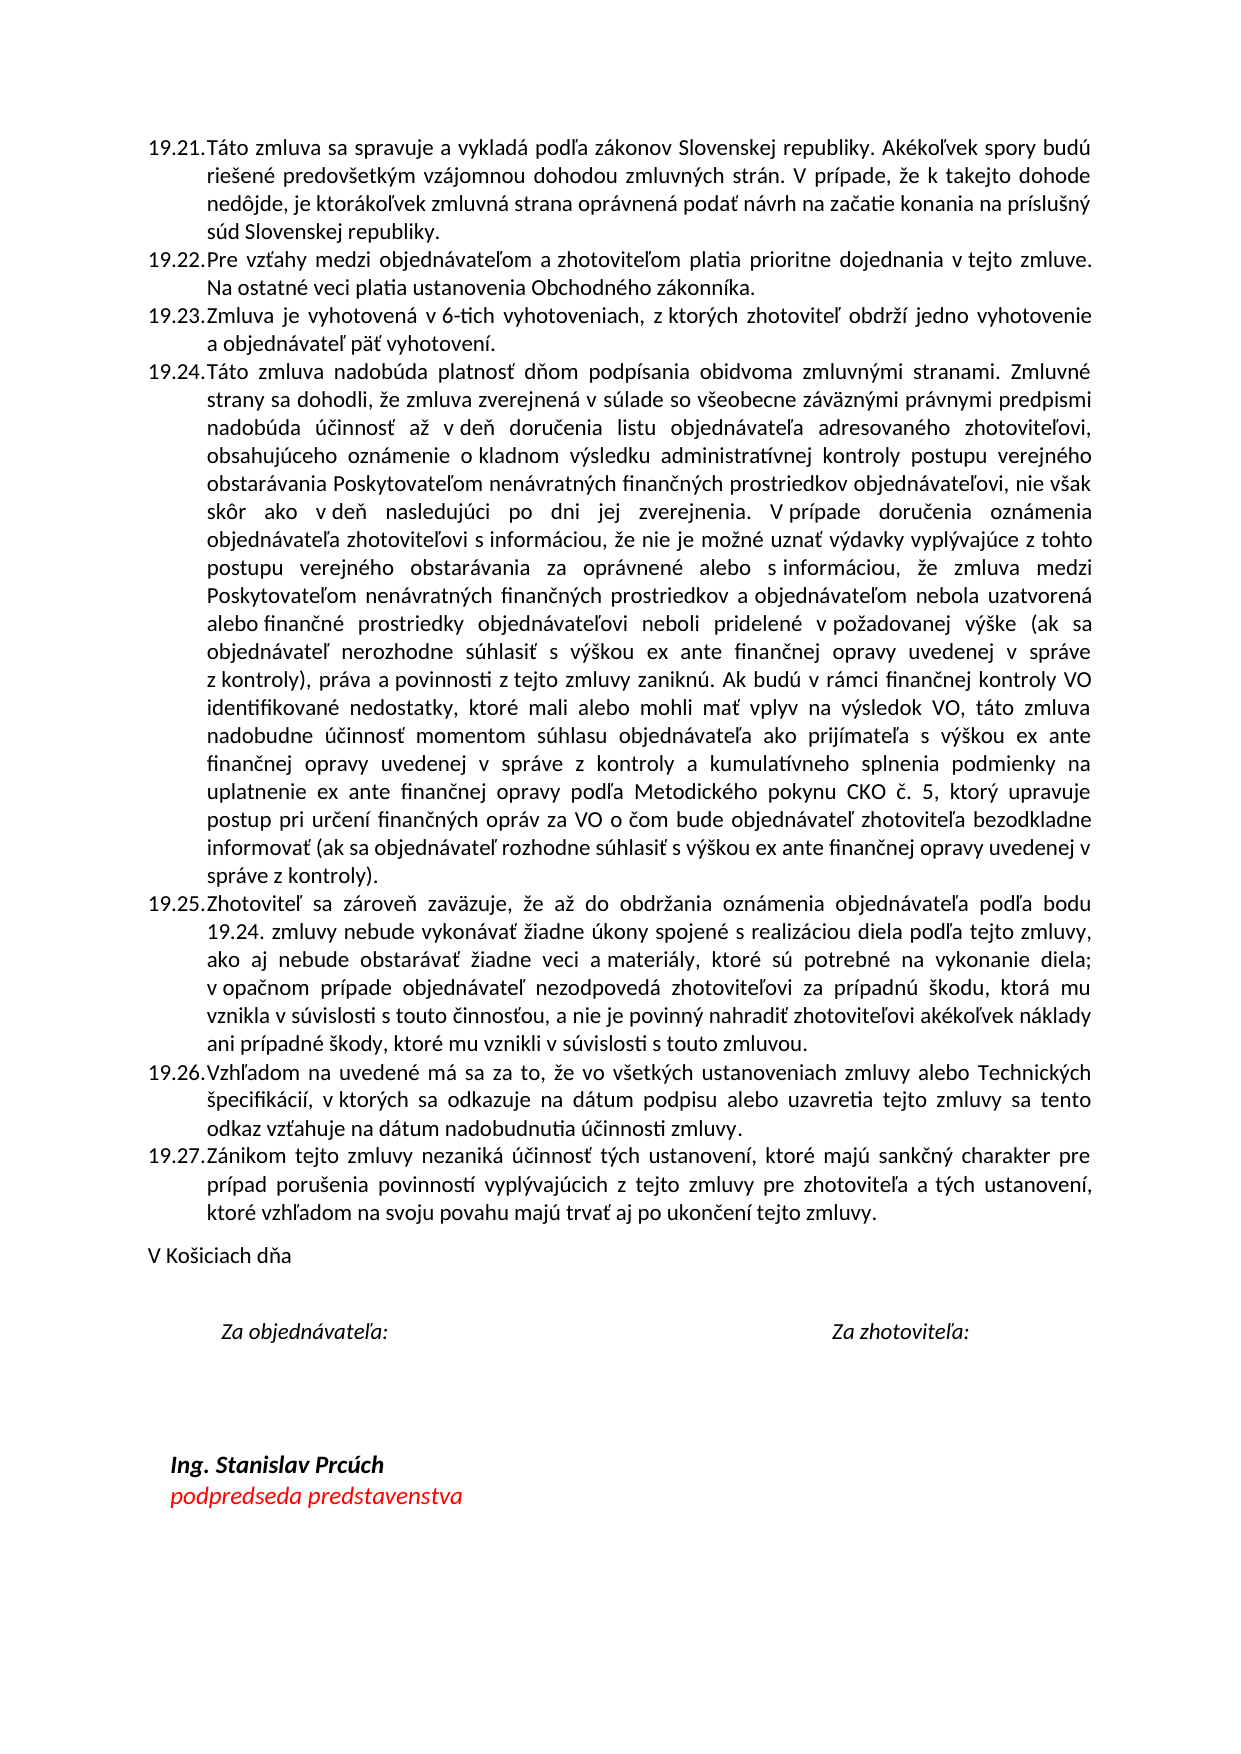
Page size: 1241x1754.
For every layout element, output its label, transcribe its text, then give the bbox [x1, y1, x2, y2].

text Ing. Stanislav Prcúch [148, 1449, 1093, 1480]
list Vzhľadom na uvedené má sa za to, že vo všetkých ustanoveniach zmluvy alebo Technických špecifikácií, v ktorých sa odkazuje na dátum podpisu alebo uzavretia tejto zmluvy sa tento odkaz vzťahuje na dátum nadobudnutia účinnosti zmluvy. [148, 1058, 1093, 1142]
list Zhotoviteľ sa zároveň zaväzuje, že až do obdržania oznámenia objednávateľa podľa bodu 19.24. zmluvy nebude vykonávať žiadne úkony spojené s realizáciou diela podľa tejto zmluvy, ako aj nebude obstarávať žiadne veci a materiály, ktoré sú potrebné na vykonanie diela; v opačnom prípade objednávateľ nezodpovedá zhotoviteľovi za prípadnú škodu, ktorá mu vznikla v súvislosti s touto činnosťou, a nie je povinný nahradiť zhotoviteľovi akékoľvek náklady ani prípadné škody, ktoré mu vznikli v súvislosti s touto zmluvou. [148, 889, 1093, 1058]
list Táto zmluva sa spravuje a vykladá podľa zákonov Slovenskej republiky. Akékoľvek spory budú riešené predovšetkým vzájomnou dohodou zmluvných strán. V prípade, že k takejto dohode nedôjde, je ktorákoľvek zmluvná strana oprávnená podať návrh na začatie konania na príslušný súd Slovenskej republiky. [148, 133, 1093, 245]
list Pre vzťahy medzi objednávateľom a zhotoviteľom platia prioritne dojednania v tejto zmluve. Na ostatné veci platia ustanovenia Obchodného zákonníka. [148, 245, 1093, 301]
text Za objednávateľa: Za zhotoviteľa: [221, 1317, 1093, 1345]
list Zmluva je vyhotovená v 6-tich vyhotoveniach, z ktorých zhotoviteľ obdrží jedno vyhotovenie a objednávateľ päť vyhotovení. [148, 301, 1093, 357]
text podpredseda predstavenstva [148, 1480, 1093, 1511]
text V Košiciach dňa [148, 1241, 1093, 1269]
list Táto zmluva nadobúda platnosť dňom podpísania obidvoma zmluvnými stranami. Zmluvné strany sa dohodli, že zmluva zverejnená v súlade so všeobecne záväznými právnymi predpismi nadobúda účinnosť až v deň doručenia listu objednávateľa adresovaného zhotoviteľovi, obsahujúceho oznámenie o kladnom výsledku administratívnej kontroly postupu verejného obstarávania Poskytovateľom nenávratných finančných prostriedkov objednávateľovi, nie však skôr ako v deň nasledujúci po dni jej zverejnenia. V prípade doručenia oznámenia objednávateľa zhotoviteľovi s informáciou, že nie je možné uznať výdavky vyplývajúce z tohto postupu verejného obstarávania za oprávnené alebo s informáciou, že zmluva medzi Poskytovateľom nenávratných finančných prostriedkov a objednávateľom nebola uzatvorená alebo finančné prostriedky objednávateľovi neboli pridelené v požadovanej výške (ak sa objednávateľ nerozhodne súhlasiť s výškou ex ante finančnej opravy uvedenej v správe z kontroly), práva a povinnosti z tejto zmluvy zaniknú. Ak budú v rámci finančnej kontroly VO identifikované nedostatky, ktoré mali alebo mohli mať vplyv na výsledok VO, táto zmluva nadobudne účinnosť momentom súhlasu objednávateľa ako prijímateľa s výškou ex ante finančnej opravy uvedenej v správe z kontroly a kumulatívneho splnenia podmienky na uplatnenie ex ante finančnej opravy podľa Metodického pokynu CKO č. 5, ktorý upravuje postup pri určení finančných opráv za VO o čom bude objednávateľ zhotoviteľa bezodkladne informovať (ak sa objednávateľ rozhodne súhlasiť s výškou ex ante finančnej opravy uvedenej v správe z kontroly). [148, 357, 1093, 889]
list Zánikom tejto zmluvy nezaniká účinnosť tých ustanovení, ktoré majú sankčný charakter pre prípad porušenia povinností vyplývajúcich z tejto zmluvy pre zhotoviteľa a tých ustanovení, ktoré vzhľadom na svoju povahu majú trvať aj po ukončení tejto zmluvy. [148, 1142, 1093, 1226]
